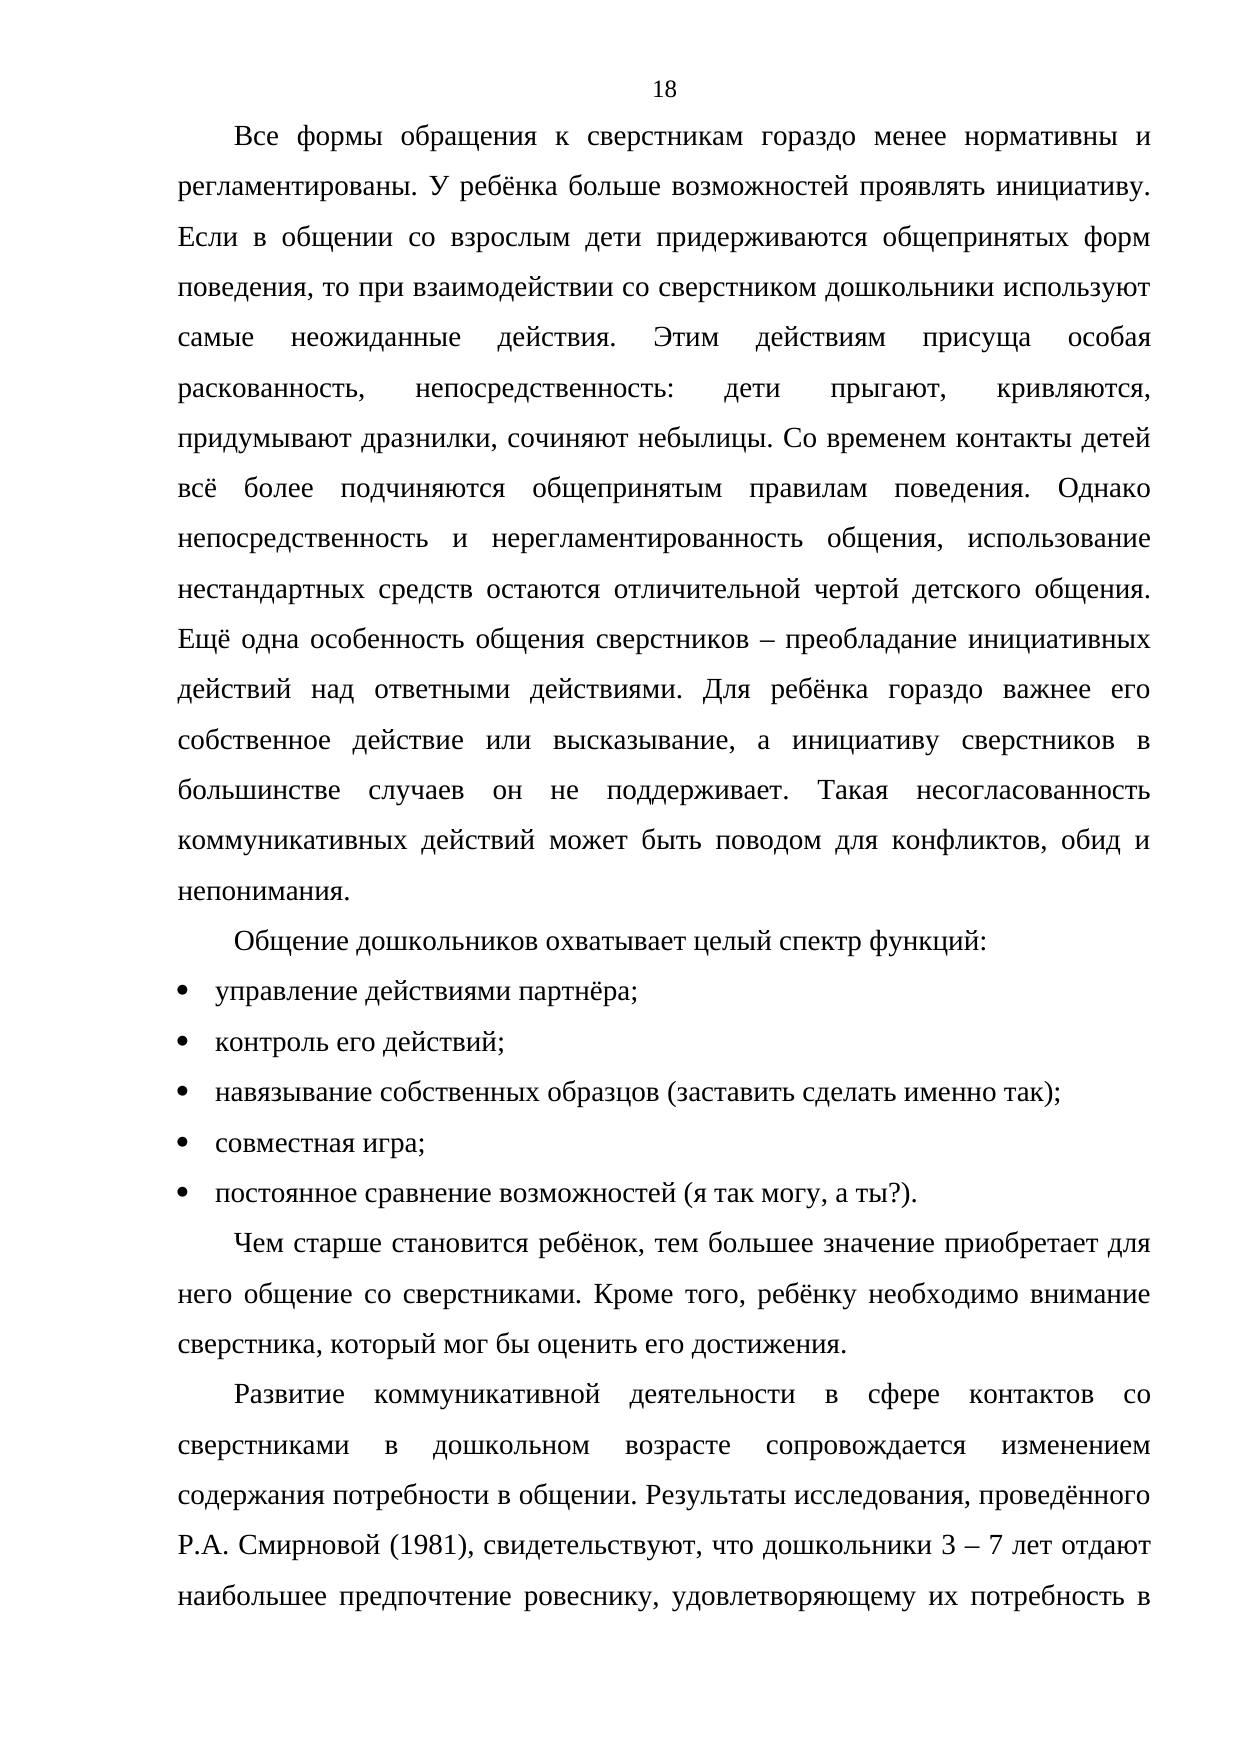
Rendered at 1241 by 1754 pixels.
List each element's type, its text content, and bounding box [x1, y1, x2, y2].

list навязывание собственных образцов (заставить сделать именно так); [177, 1074, 1152, 1108]
list контроль его действий; [177, 1024, 1152, 1057]
list совместная игра; [177, 1125, 1152, 1158]
text Чем старше становится ребёнок, тем большее значение приобретает для него общение со сверстниками. Кроме того, ребёнку необходимо внимание сверстника, который мог бы оценить его достижения. [177, 1226, 1152, 1360]
text Общение дошкольников охватывает целый спектр функций: [177, 923, 1152, 957]
text Все формы обращения к сверстникам гораздо менее нормативны и регламентированы. У ребёнка больше возможностей проявлять инициативу. Если в общении со взрослым дети придерживаются общепринятых форм поведения, то при взаимодействии со сверстником дошкольники используют самые неожиданные действия. Этим действиям присуща особая раскованность, непосредственность: дети прыгают, кривляются, придумывают дразнилки, сочиняют небылицы. Со временем контакты детей всё более подчиняются общепринятым правилам поведения. Однако непосредственность и нерегламентированность общения, использование нестандартных средств остаются отличительной чертой детского общения. Ещё одна особенность общения сверстников – преобладание инициативных действий над ответными действиями. Для ребёнка гораздо важнее его собственное действие или высказывание, а инициативу сверстников в большинстве случаев он не поддерживает. Такая несогласованность коммуникативных действий может быть поводом для конфликтов, обид и непонимания. [177, 118, 1152, 906]
list управление действиями партнёра; [177, 973, 1152, 1007]
list постоянное сравнение возможностей (я так могу, а ты?). [177, 1175, 1152, 1209]
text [177, 1376, 1152, 1611]
